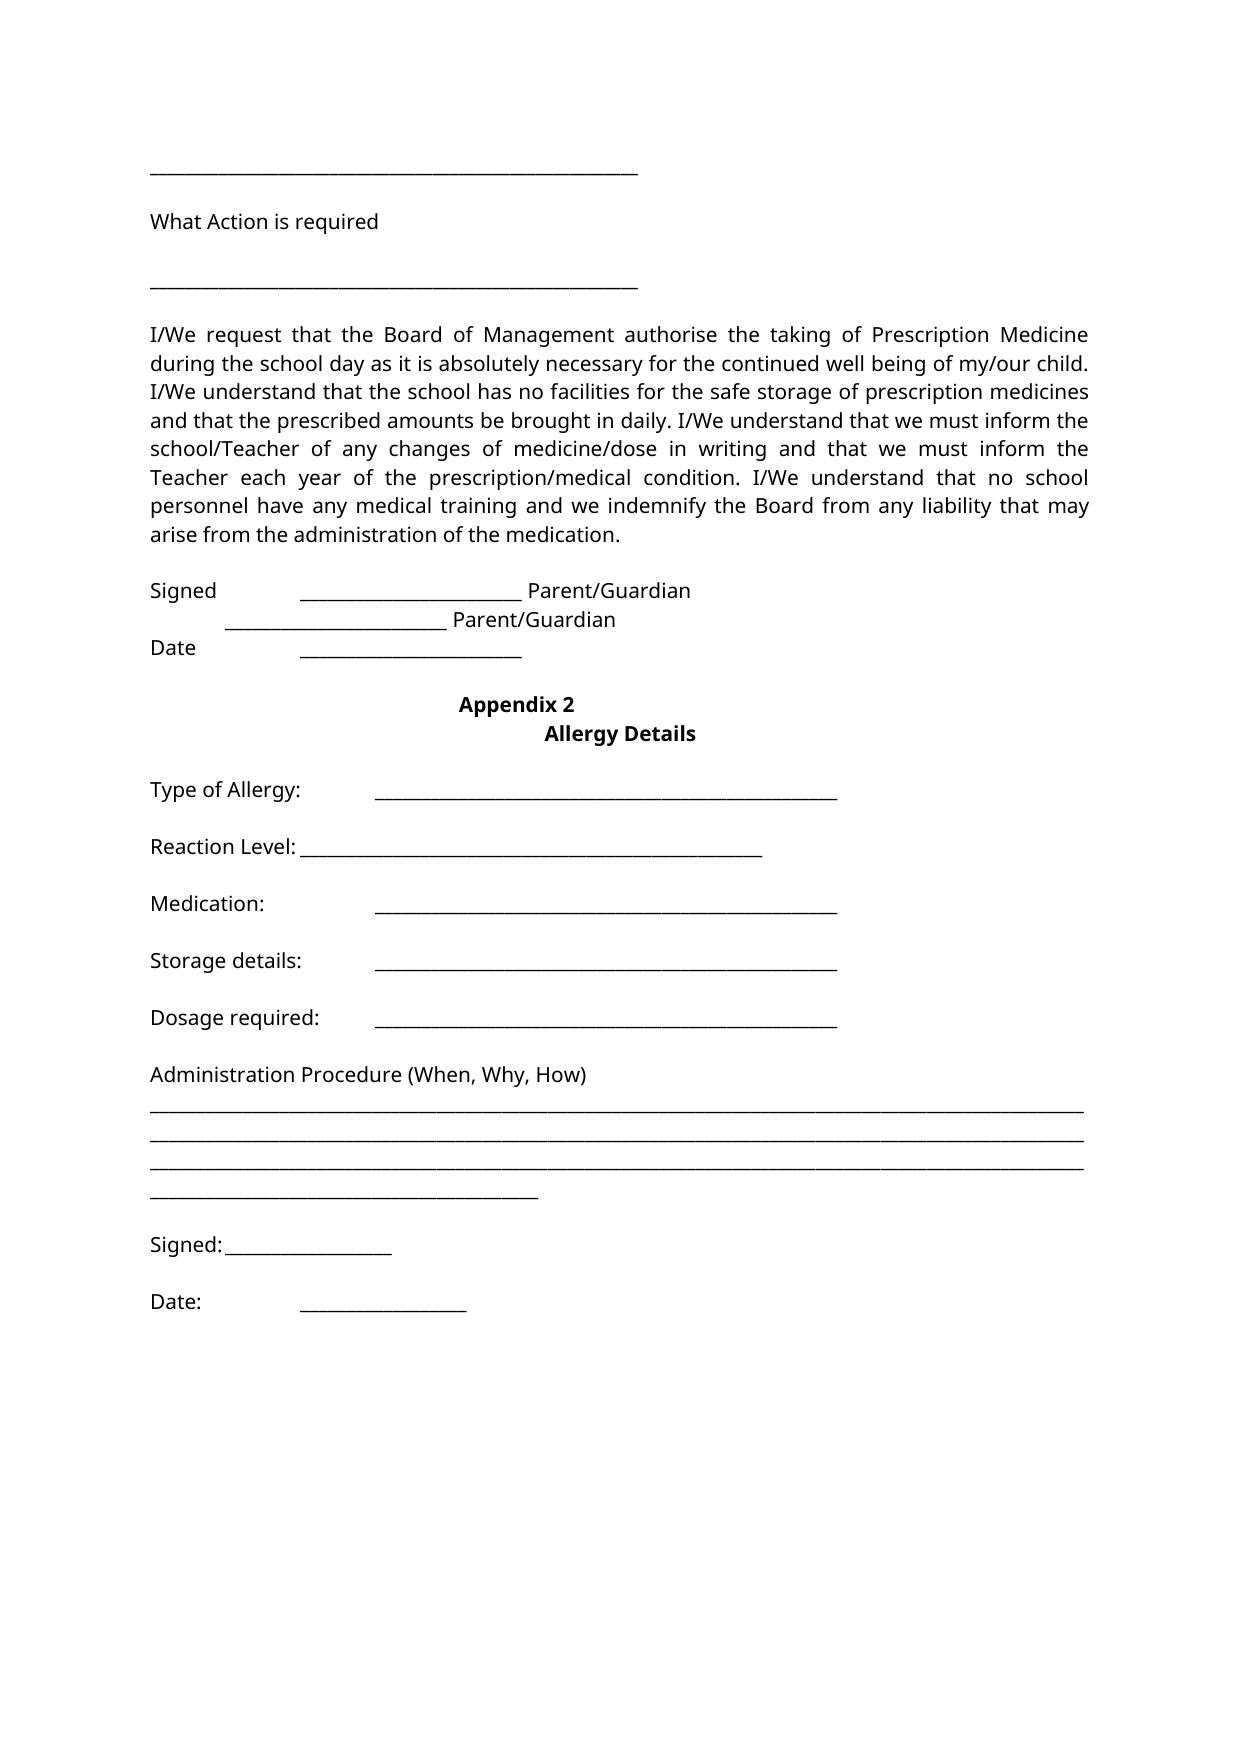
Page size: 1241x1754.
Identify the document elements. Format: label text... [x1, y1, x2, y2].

text What Action is required [150, 207, 1090, 235]
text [150, 150, 1090, 178]
text Signed ________________________ Parent/Guardian [150, 577, 1090, 605]
text Administration Procedure (When, Why, How) _________________________________________________________________________________________________________________________________________________________________________________________________________________________________________________________________________________________________________________________________________________________ [150, 1060, 1090, 1202]
text Dosage required: __________________________________________________ [150, 1003, 1090, 1032]
text I/We request that the Board of Management authorise the taking of Prescription Medicine during the school day as it is absolutely necessary for the continued well being of my/our child. I/We understand that the school has no facilities for the safe storage of prescription medicines and that the prescribed amounts be brought in daily. I/We understand that we must inform the school/Teacher of any changes of medicine/dose in writing and that we must inform the Teacher each year of the prescription/medical condition. I/We understand that no school personnel have any medical training and we indemnify the Board from any liability that may arise from the administration of the medication. [150, 321, 1090, 548]
text Storage details: __________________________________________________ [150, 946, 1090, 975]
text Date ________________________ [150, 633, 1090, 662]
text Allergy Details [150, 719, 1090, 747]
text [150, 264, 1090, 292]
text Reaction Level: __________________________________________________ [150, 832, 1090, 861]
text ________________________ Parent/Guardian [150, 605, 1090, 633]
text Medication: __________________________________________________ [150, 889, 1090, 918]
text Appendix 2 [150, 690, 1090, 719]
text Date: __________________ [150, 1287, 1090, 1316]
text Type of Allergy: __________________________________________________ [150, 776, 1090, 804]
text Signed: __________________ [150, 1231, 1090, 1259]
